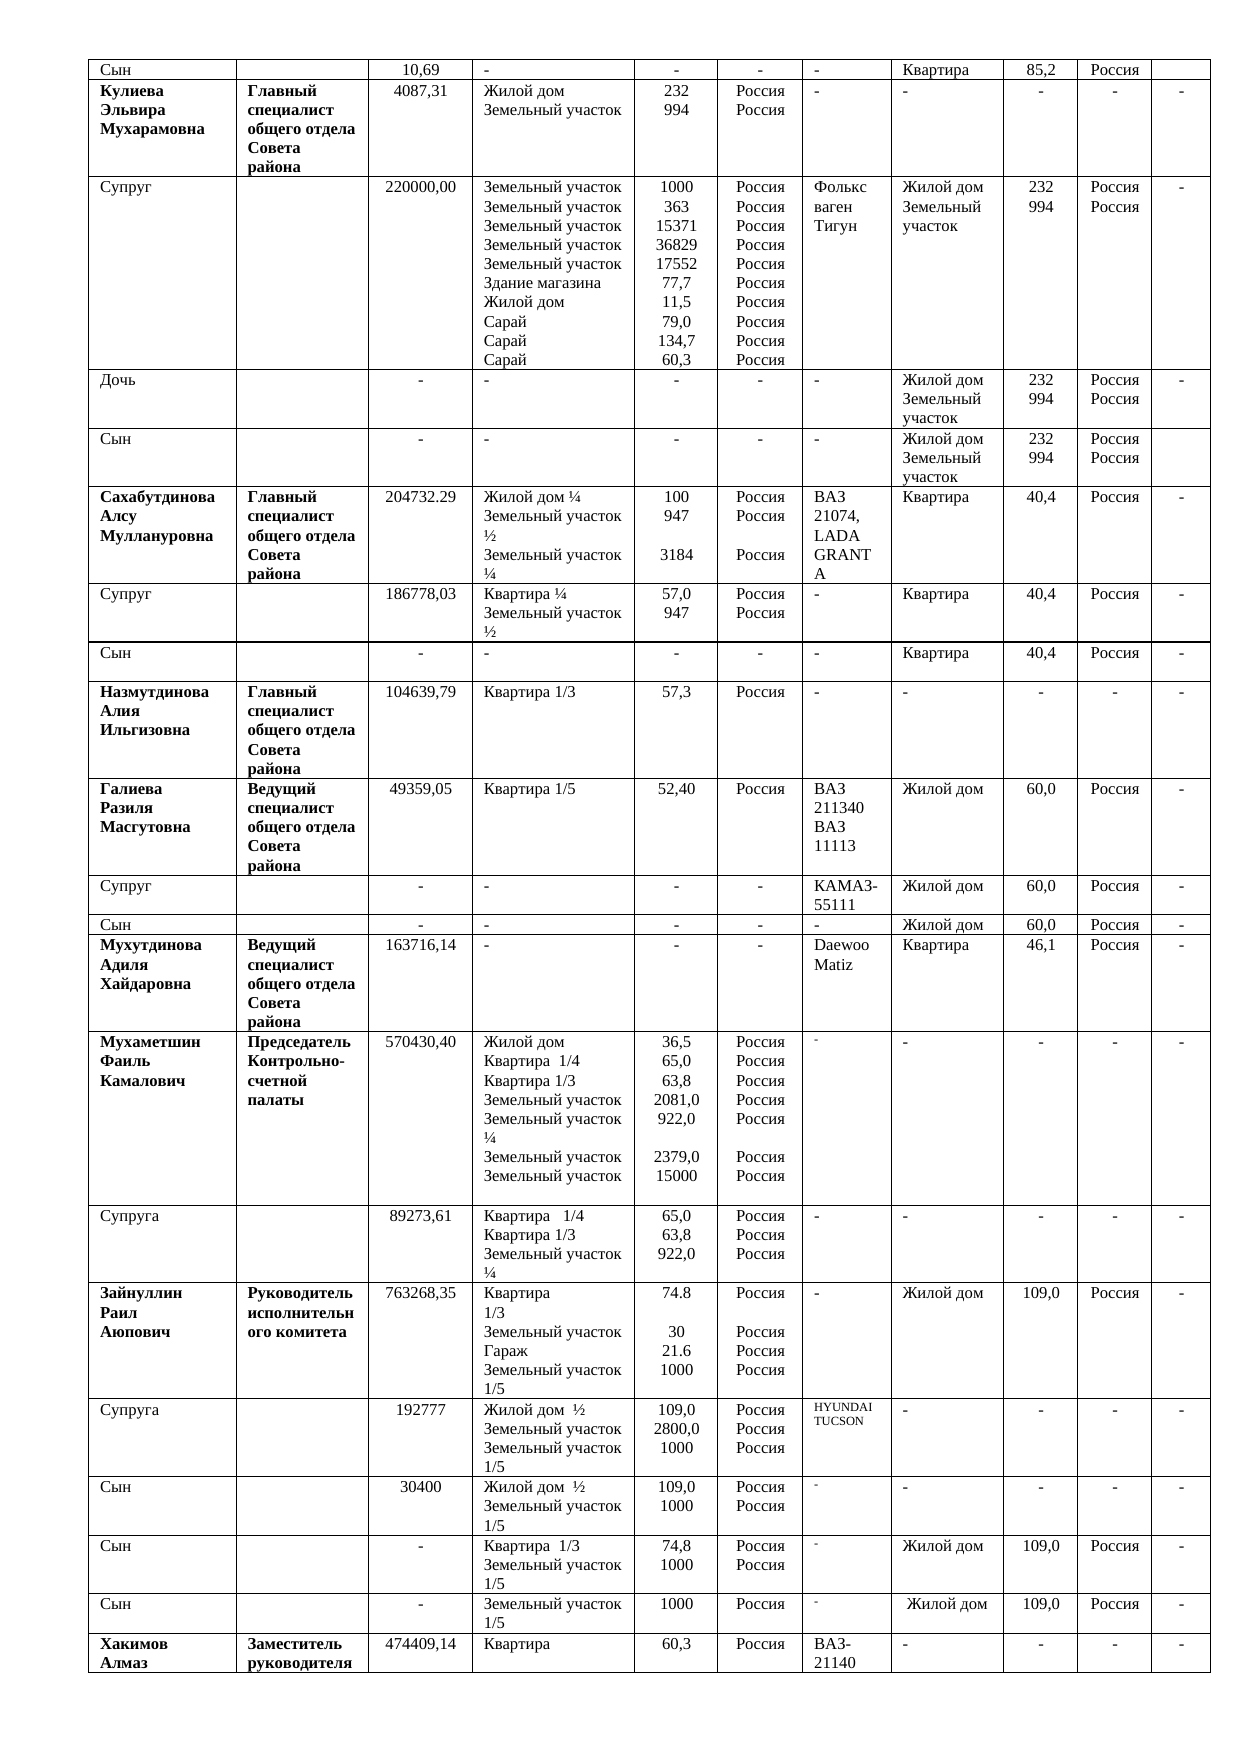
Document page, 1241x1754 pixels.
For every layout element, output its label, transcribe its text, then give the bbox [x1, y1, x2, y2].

table_cell Квартира [473, 1634, 634, 1672]
table_cell 109,0 [1004, 1283, 1077, 1398]
table_cell - [635, 60, 717, 79]
table_cell 474409,14 [369, 1634, 472, 1672]
table_cell Жилой дом Земельный участок [892, 429, 1003, 486]
table_cell Квартира [892, 584, 1003, 641]
table_cell 60,0 [1004, 779, 1077, 874]
table_cell Россия [1078, 779, 1151, 874]
table_cell Россия [1078, 60, 1151, 79]
table_cell Жилой дом [892, 1536, 1003, 1593]
table_cell Россия Россия Россия Россия Россия Россия Россия Россия Россия Россия [718, 177, 802, 369]
table_cell Россия [1078, 584, 1151, 641]
table_cell - [1152, 682, 1210, 778]
table_cell 60,0 [1004, 915, 1077, 934]
table_cell - [892, 1032, 1003, 1204]
table_cell - [718, 915, 802, 934]
table_cell - [892, 80, 1003, 176]
table_cell Жилой дом Квартира 1/4 Квартира 1/3 Земельный участок Земельный участок ¼ Земельный участок Земельный участок [473, 1032, 634, 1204]
table_cell Россия [718, 1594, 802, 1632]
table_cell Россия Россия Россия [718, 487, 802, 583]
table_cell Квартира 1/3 [473, 682, 634, 778]
table_cell - [1004, 1206, 1077, 1282]
table_cell Главный специалист общего отдела Совета района [237, 682, 368, 778]
table_cell - [369, 370, 472, 427]
table_cell Супруг [89, 584, 236, 641]
table_cell Россия [718, 1634, 802, 1672]
table_cell 57,0 947 [635, 584, 717, 641]
table_cell - [1078, 1399, 1151, 1476]
table_cell - [635, 643, 717, 681]
table_cell Россия Россия Россия Россия [718, 1283, 802, 1398]
table_cell Супруг [89, 876, 236, 914]
table_cell - [1152, 935, 1210, 1031]
table_cell 49359,05 [369, 779, 472, 874]
table_cell Кулиева Эльвира Мухарамовна [89, 80, 236, 176]
table_cell Дочь [89, 370, 236, 427]
table_cell 74,8 1000 [635, 1536, 717, 1593]
table_cell 192777 [369, 1399, 472, 1476]
table_cell - [1152, 1594, 1210, 1632]
table_cell [237, 370, 368, 427]
table_cell Жилой дом [892, 779, 1003, 874]
table_cell - [635, 370, 717, 427]
table_cell - [803, 1594, 891, 1632]
table_cell - [1152, 1399, 1210, 1476]
table_cell 204732.29 [369, 487, 472, 583]
table_cell Россия Россия [718, 584, 802, 641]
table_cell Жилой дом [892, 876, 1003, 914]
table_cell - [1152, 177, 1210, 369]
table_cell - [1004, 1399, 1077, 1476]
table_cell Главный специалист общего отдела Совета района [237, 487, 368, 583]
table_cell Россия [1078, 643, 1151, 681]
table_cell Земельный участок Земельный участок Земельный участок Земельный участок Земельный участок Здание магазина Жилой дом Сарай Сарай Сарай [473, 177, 634, 369]
table_cell Супруга [89, 1399, 236, 1476]
table_cell Сахабутдинова Алсу Муллануровна [89, 487, 236, 583]
table_cell Жилой дом [892, 915, 1003, 934]
table_cell - [803, 1283, 891, 1398]
table_cell 10,69 [369, 60, 472, 79]
table_cell [237, 60, 368, 79]
table_cell - [473, 643, 634, 681]
table_cell - [1078, 1634, 1151, 1672]
table_cell 1000 363 15371 36829 17552 77,7 11,5 79,0 134,7 60,3 [635, 177, 717, 369]
table_cell - [803, 1032, 891, 1204]
table_cell 60,3 [635, 1634, 717, 1672]
table_cell Россия Россия [1078, 429, 1151, 486]
table_cell Жилой дом Земельный участок [473, 80, 634, 176]
table_cell Сын [89, 429, 236, 486]
table_cell - [369, 643, 472, 681]
table_cell Мухутдинова Адиля Хайдаровна [89, 935, 236, 1031]
table_cell Россия [1078, 915, 1151, 934]
table_cell 232 994 [1004, 429, 1077, 486]
table_cell Россия [1078, 1536, 1151, 1593]
table_cell 763268,35 [369, 1283, 472, 1398]
table_cell Жилой дом Земельный участок [892, 177, 1003, 369]
table_cell - [635, 429, 717, 486]
table_cell Галиева Разиля Масгутовна [89, 779, 236, 874]
table_cell Россия [1078, 876, 1151, 914]
table_cell Россия [1078, 935, 1151, 1031]
table_cell - [1078, 80, 1151, 176]
table_cell 40,4 [1004, 584, 1077, 641]
table_cell Зайнуллин Раил Аюпович [89, 1283, 236, 1398]
table_cell Жилой дом [892, 1283, 1003, 1398]
table_cell 40,4 [1004, 643, 1077, 681]
table_cell Россия [718, 779, 802, 874]
table_cell 109,0 [1004, 1594, 1077, 1632]
table_cell - [1004, 682, 1077, 778]
table_cell 109,0 [1004, 1536, 1077, 1593]
table_cell - [473, 370, 634, 427]
table_cell 232 994 [1004, 177, 1077, 369]
table_cell - [635, 915, 717, 934]
table_cell - [1152, 1536, 1210, 1593]
table_cell [237, 177, 368, 369]
table_cell - [892, 682, 1003, 778]
table_cell Председатель Контрольно-счетной палаты [237, 1032, 368, 1204]
table_cell 1000 [635, 1594, 717, 1632]
table_cell КАМАЗ-55111 [803, 876, 891, 914]
table_cell ВАЗ 211340 ВАЗ 11113 [803, 779, 891, 874]
table_cell 100 947 3184 [635, 487, 717, 583]
table_cell - [803, 1206, 891, 1282]
table_cell - [1078, 1032, 1151, 1204]
table_cell 36,5 65,0 63,8 2081,0 922,0 2379,0 15000 [635, 1032, 717, 1204]
table_cell - [803, 682, 891, 778]
table_cell Сын [89, 643, 236, 681]
table_cell - [1152, 915, 1210, 934]
table_cell Супруга [89, 1206, 236, 1282]
table_cell Фолькс ваген Тигун [803, 177, 891, 369]
table_cell Сын [89, 1594, 236, 1632]
table_cell Квартира [892, 60, 1003, 79]
table_cell - [803, 429, 891, 486]
table_cell - [892, 1634, 1003, 1672]
table_cell 109,0 1000 [635, 1477, 717, 1534]
table_cell - [473, 60, 634, 79]
table_cell Daewoo Matiz [803, 935, 891, 1031]
table_cell [237, 643, 368, 681]
table_cell - [892, 1399, 1003, 1476]
table_cell Россия Россия Россия Россия Россия Россия Россия [718, 1032, 802, 1204]
table_cell [237, 1536, 368, 1593]
table_cell Квартира 1/5 [473, 779, 634, 874]
table_cell - [1152, 779, 1210, 874]
table_cell 46,1 [1004, 935, 1077, 1031]
table_cell - [803, 1477, 891, 1534]
table_cell Жилой дом [892, 1594, 1003, 1632]
table_cell - [1152, 584, 1210, 641]
table_cell - [369, 876, 472, 914]
table_cell - [1152, 1032, 1210, 1204]
table_cell - [1004, 1634, 1077, 1672]
table_cell Руководитель исполнительного комитета [237, 1283, 368, 1398]
table_cell 89273,61 [369, 1206, 472, 1282]
table_cell 570430,40 [369, 1032, 472, 1204]
table_cell 4087,31 [369, 80, 472, 176]
table_cell 104639,79 [369, 682, 472, 778]
table_cell - [803, 915, 891, 934]
table_cell 30400 [369, 1477, 472, 1534]
table_cell - [635, 876, 717, 914]
table_cell [237, 429, 368, 486]
table_cell Россия [1078, 1283, 1151, 1398]
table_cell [89, 1634, 236, 1672]
table_cell - [803, 80, 891, 176]
table_cell - [718, 643, 802, 681]
table_cell 40,4 [1004, 487, 1077, 583]
table_cell Сын [89, 1477, 236, 1534]
table_cell 232 994 [1004, 370, 1077, 427]
table_cell - [473, 876, 634, 914]
table_cell - [635, 935, 717, 1031]
table_cell 232 994 [635, 80, 717, 176]
table_cell Россия [1078, 1594, 1151, 1632]
table_cell [237, 584, 368, 641]
table_cell Сын [89, 60, 236, 79]
table_cell - [1004, 1477, 1077, 1534]
table_cell [237, 1206, 368, 1282]
table_cell - [369, 1594, 472, 1632]
table_cell Россия Россия Россия [718, 1399, 802, 1476]
table_cell - [892, 1206, 1003, 1282]
table_cell Россия Россия [1078, 370, 1151, 427]
table_cell Россия Россия [718, 80, 802, 176]
table_cell - [718, 370, 802, 427]
table_cell [1152, 60, 1210, 79]
table_cell - [473, 935, 634, 1031]
table_cell Россия Россия [718, 1536, 802, 1593]
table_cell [237, 1634, 368, 1672]
table_cell Квартира [892, 487, 1003, 583]
table_cell - [718, 429, 802, 486]
table_cell - [1152, 643, 1210, 681]
table_cell 52,40 [635, 779, 717, 874]
table_cell Россия Россия Россия [718, 1206, 802, 1282]
table_cell Супруг [89, 177, 236, 369]
table_cell - [1152, 1283, 1210, 1398]
table_cell Жилой дом Земельный участок [892, 370, 1003, 427]
table_cell - [473, 915, 634, 934]
table_cell 60,0 [1004, 876, 1077, 914]
table_cell - [892, 1477, 1003, 1534]
table_cell HYUNDAI TUCSON [803, 1399, 891, 1476]
table_cell [237, 1594, 368, 1632]
table_cell - [1078, 682, 1151, 778]
table_cell Россия Россия [718, 1477, 802, 1534]
table_cell - [369, 429, 472, 486]
table_cell - [1152, 370, 1210, 427]
table_cell - [1152, 1206, 1210, 1282]
table_cell - [803, 643, 891, 681]
table_cell - [369, 915, 472, 934]
table_cell - [803, 584, 891, 641]
table_cell Сын [89, 1536, 236, 1593]
table_cell - [718, 935, 802, 1031]
table_cell Квартира ¼ Земельный участок ½ [473, 584, 634, 641]
table_cell [1152, 429, 1210, 486]
table_cell Россия [1078, 487, 1151, 583]
table_cell - [1152, 876, 1210, 914]
table_cell Ведущий специалист общего отдела Совета района [237, 935, 368, 1031]
table_cell - [1152, 80, 1210, 176]
table_cell Назмутдинова Алия Ильгизовна [89, 682, 236, 778]
table_cell Жилой дом ½ Земельный участок Земельный участок 1/5 [473, 1399, 634, 1476]
table_cell - [1078, 1206, 1151, 1282]
table_cell 163716,14 [369, 935, 472, 1031]
table_cell - [1078, 1477, 1151, 1534]
table_cell [237, 915, 368, 934]
table_cell 109,0 2800,0 1000 [635, 1399, 717, 1476]
table_cell - [1152, 1477, 1210, 1534]
table_cell Жилой дом ¼ Земельный участок ½ Земельный участок ¼ [473, 487, 634, 583]
table_cell - [803, 1536, 891, 1593]
table_cell 65,0 63,8 922,0 [635, 1206, 717, 1282]
table_cell Россия [718, 682, 802, 778]
table_cell - [369, 1536, 472, 1593]
table_cell Ведущий специалист общего отдела Совета района [237, 779, 368, 874]
table_cell - [803, 370, 891, 427]
table_cell Сын [89, 915, 236, 934]
table_cell 74.8 30 21.6 1000 [635, 1283, 717, 1398]
table_cell 186778,03 [369, 584, 472, 641]
table_cell 57,3 [635, 682, 717, 778]
table_cell Квартира [892, 643, 1003, 681]
table_cell Квартира [892, 935, 1003, 1031]
table_cell - [1004, 80, 1077, 176]
table_cell [237, 876, 368, 914]
table_cell - [1004, 1032, 1077, 1204]
table_cell 220000,00 [369, 177, 472, 369]
table_cell ВАЗ 21074, LADA GRANTA [803, 487, 891, 583]
table_cell 85,2 [1004, 60, 1077, 79]
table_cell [237, 80, 368, 176]
table_cell Квартира 1/3 Земельный участок 1/5 [473, 1536, 634, 1593]
table_cell - [473, 429, 634, 486]
table_cell ВАЗ-21140 [803, 1634, 891, 1672]
table_cell [237, 1477, 368, 1534]
table_cell Квартира 1/4 Квартира 1/3 Земельный участок ¼ [473, 1206, 634, 1282]
table_cell Жилой дом ½ Земельный участок 1/5 [473, 1477, 634, 1534]
table_cell - [1152, 487, 1210, 583]
table_cell Квартира 1/3 Земельный участок Гараж Земельный участок 1/5 [473, 1283, 634, 1398]
table_cell - [718, 876, 802, 914]
table_cell - [803, 60, 891, 79]
table_cell [237, 1399, 368, 1476]
table_cell Мухаметшин Фаиль Камалович [89, 1032, 236, 1204]
table_cell Россия Россия [1078, 177, 1151, 369]
table_cell Земельный участок 1/5 [473, 1594, 634, 1632]
table_cell - [1152, 1634, 1210, 1672]
table_cell - [718, 60, 802, 79]
